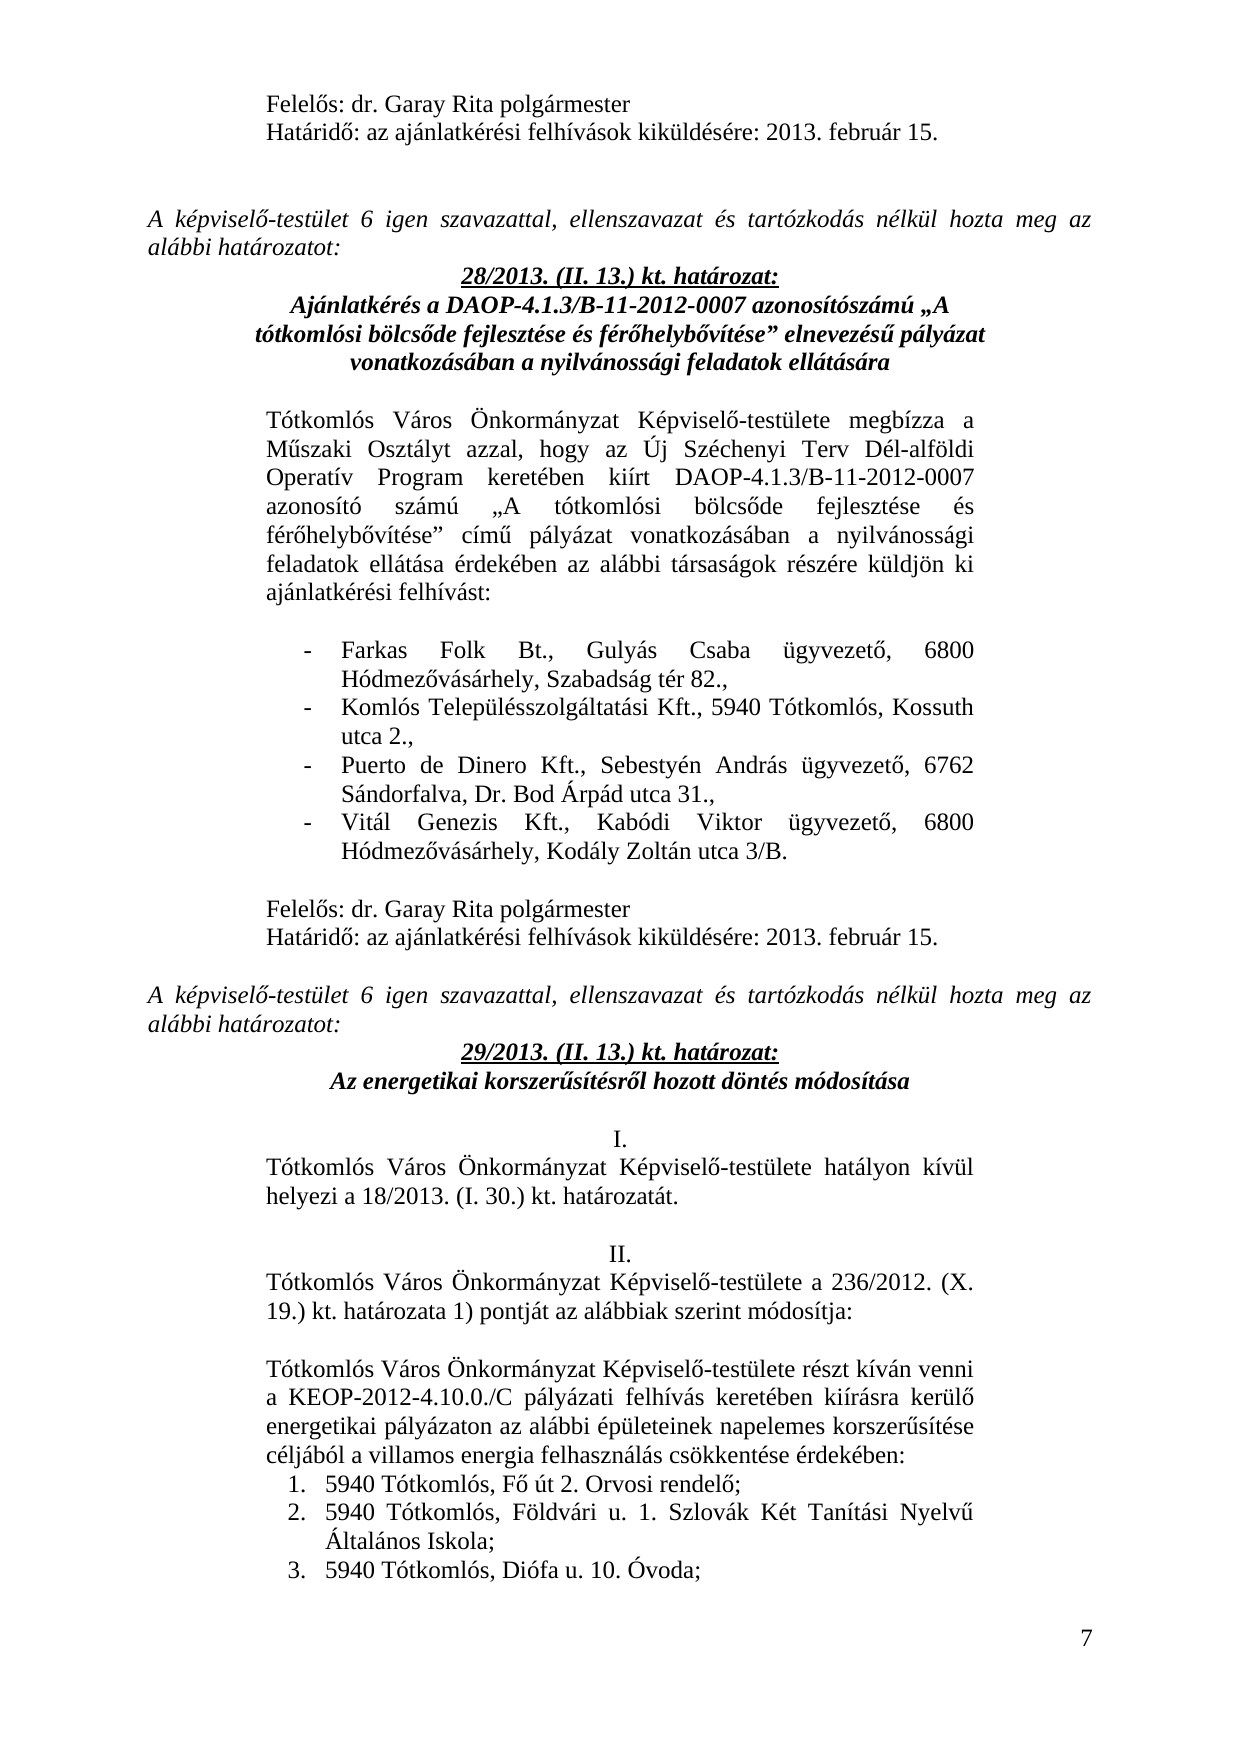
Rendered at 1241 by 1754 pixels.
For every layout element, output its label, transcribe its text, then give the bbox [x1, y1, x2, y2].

list Komlós Településszolgáltatási Kft., 5940 Tótkomlós, Kossuth utca 2., [303, 692, 974, 750]
text Tótkomlós Város Önkormányzat Képviselő-testülete megbízza a Műszaki Osztályt azzal, hogy az Új Széchenyi Terv Dél-alföldi Operatív Program keretében kiírt DAOP-4.1.3/B-11-2012-0007 azonosító számú „A tótkomlósi bölcsőde fejlesztése és férőhelybővítése” című pályázat vonatkozásában a nyilvánossági feladatok ellátása érdekében az alábbi társaságok részére küldjön ki ajánlatkérési felhívást: [266, 405, 974, 606]
text Az energetikai korszerűsítésről hozott döntés módosítása [148, 1066, 1093, 1095]
text Ajánlatkérés a DAOP-4.1.3/B-11-2012-0007 azonosítószámú „A tótkomlósi bölcsőde fejlesztése és férőhelybővítése” elnevezésű pályázat vonatkozásában a nyilvánossági feladatok ellátására [236, 290, 1004, 376]
text I. [266, 1124, 974, 1152]
list 5940 Tótkomlós, Földvári u. 1. Szlovák Két Tanítási Nyelvű Általános Iskola; [287, 1497, 974, 1555]
text Felelős: dr. Garay Rita polgármester [266, 894, 974, 922]
text II. [266, 1239, 974, 1267]
text Határidő: az ajánlatkérési felhívások kiküldésére: 2013. február 15. [266, 117, 974, 146]
list Puerto de Dinero Kft., Sebestyén András ügyvezető, 6762 Sándorfalva, Dr. Bod Árpád utca 31., [303, 750, 974, 807]
text A képviselő-testület 6 igen szavazattal, ellenszavazat és tartózkodás nélkül hozta meg az alábbi határozatot: [148, 980, 1093, 1037]
text Felelős: dr. Garay Rita polgármester [266, 89, 974, 117]
text 29/2013. (II. 13.) kt. határozat: [148, 1037, 1093, 1066]
text Határidő: az ajánlatkérési felhívások kiküldésére: 2013. február 15. [266, 922, 974, 951]
list 5940 Tótkomlós, Fő út 2. Orvosi rendelő; [287, 1469, 974, 1497]
subtitle Tótkomlós Város Önkormányzat Képviselő-testülete hatályon kívül helyezi a 18/2013. (I. 30.) kt. határozatát. [266, 1152, 974, 1210]
list Farkas Folk Bt., Gulyás Csaba ügyvezető, 6800 Hódmezővásárhely, Szabadság tér 82., [303, 635, 974, 692]
list 5940 Tótkomlós, Diófa u. 10. Óvoda; [287, 1555, 974, 1584]
text 28/2013. (II. 13.) kt. határozat: [148, 261, 1093, 290]
text Tótkomlós Város Önkormányzat Képviselő-testülete a 236/2012. (X. 19.) kt. határozata 1) pontját az alábbiak szerint módosítja: [266, 1267, 974, 1325]
text Tótkomlós Város Önkormányzat Képviselő-testülete részt kíván venni a KEOP-2012-4.10.0./C pályázati felhívás keretében kiírásra kerülő energetikai pályázaton az alábbi épületeinek napelemes korszerűsítése céljából a villamos energia felhasználás csökkentése érdekében: [266, 1354, 974, 1469]
list Vitál Genezis Kft., Kabódi Viktor ügyvezető, 6800 Hódmezővásárhely, Kodály Zoltán utca 3/B. [303, 807, 974, 865]
text A képviselő-testület 6 igen szavazattal, ellenszavazat és tartózkodás nélkül hozta meg az alábbi határozatot: [148, 204, 1093, 261]
